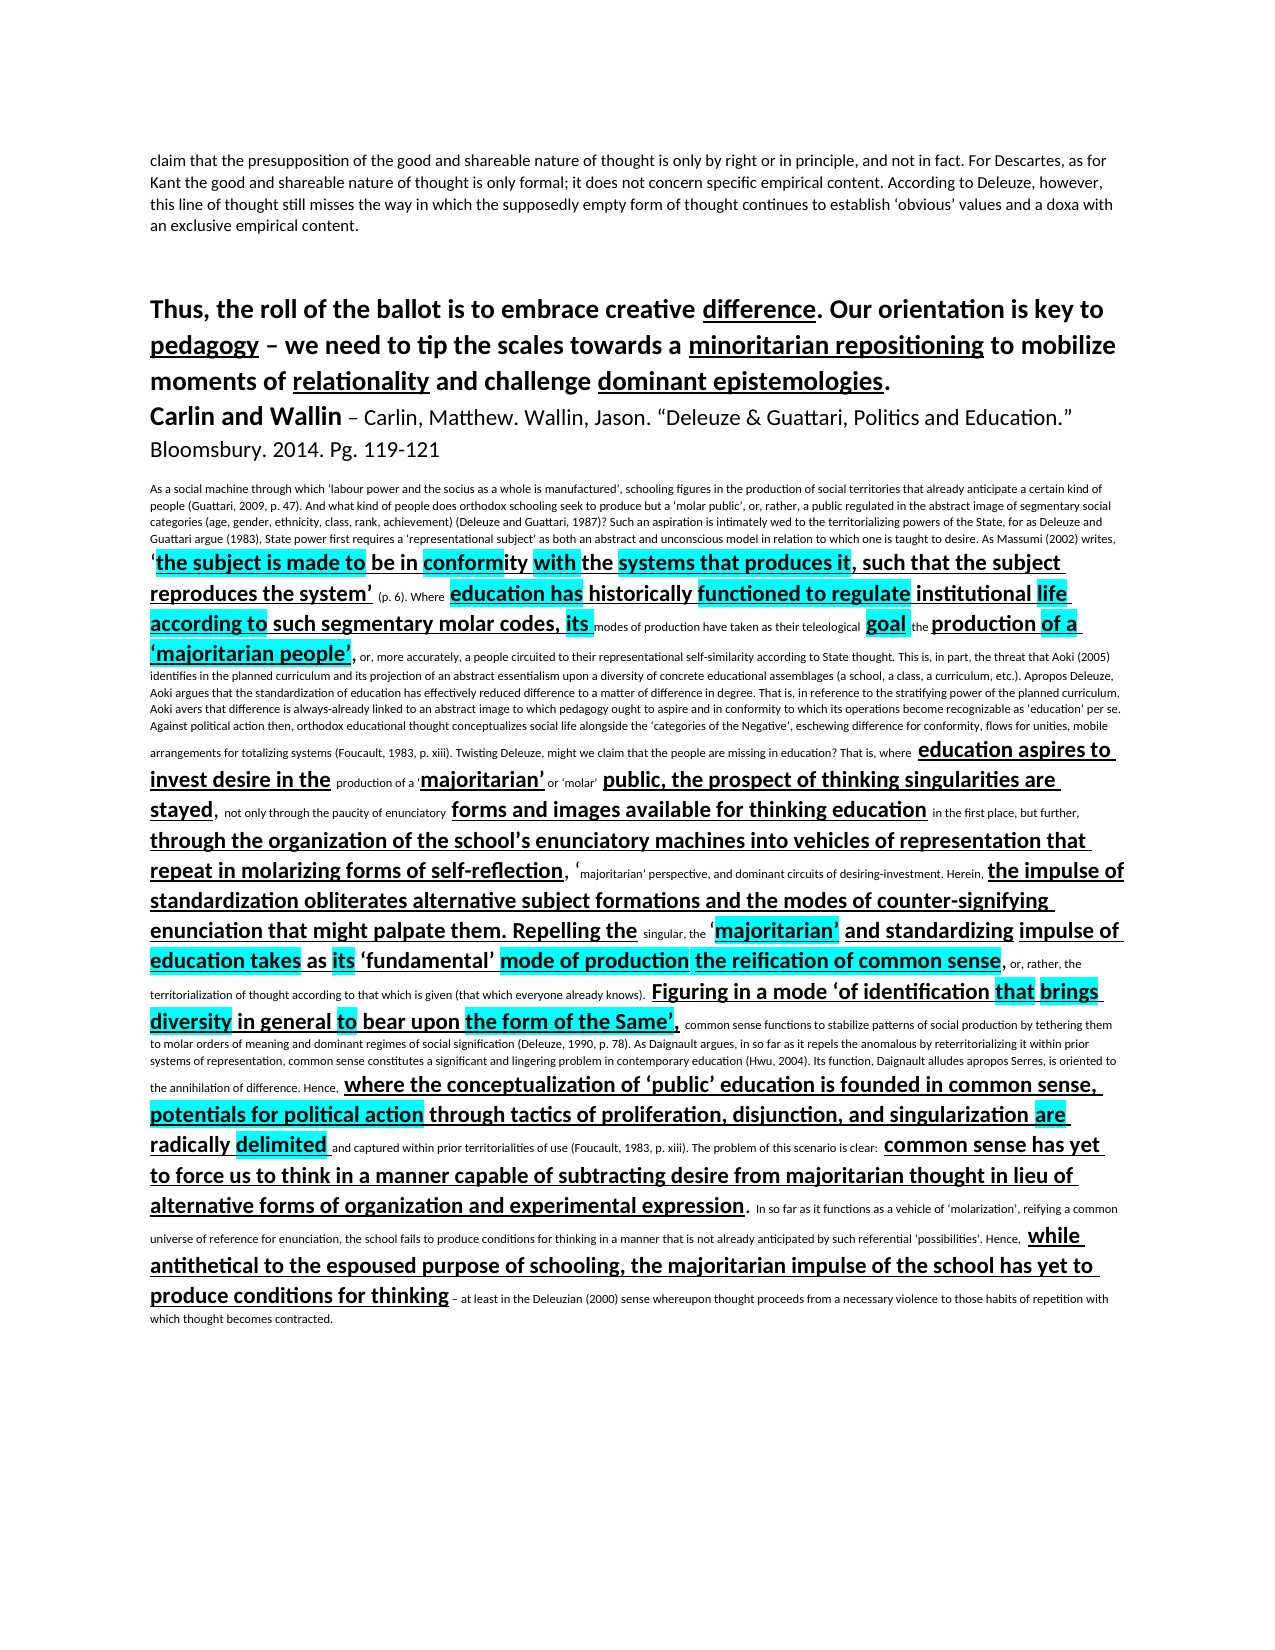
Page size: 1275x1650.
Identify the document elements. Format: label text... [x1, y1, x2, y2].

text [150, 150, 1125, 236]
text Carlin and Wallin – Carlin, Matthew. Wallin, Jason. “Deleuze & Guattari, Politics and Education.” Bloomsbury. 2014. Pg. 119-121 [150, 399, 1125, 463]
text As a social machine through which ‘labour power and the socius as a whole is manufactured’, schooling figures in the production of social territories that already anticipate a certain kind of people (Guattari, 2009, p. 47). And what kind of people does orthodox schooling seek to produce but a ‘molar public’, or, rather, a public regulated in the abstract image of segmentary social categories (age, gender, ethnicity, class, rank, achievement) (Deleuze and Guattari, 1987)? Such an aspiration is intimately wed to the territorializing powers of the State, for as Deleuze and Guattari argue (1983), State power first requires a ‘representational subject’ as both an abstract and unconscious model in relation to which one is taught to desire. As Massumi (2002) writes, ‘the subject is made to be in conformity with the systems that produces it, such that the subject reproduces the system’ (p. 6). Where education has historically functioned to regulate institutional life according to such segmentary molar codes, its modes of production have taken as their teleological goal the production of a ‘majoritarian people’, or, more accurately, a people circuited to their representational self-similarity according to State thought. This is, in part, the threat that Aoki (2005) identifies in the planned curriculum and its projection of an abstract essentialism upon a diversity of concrete educational assemblages (a school, a class, a curriculum, etc.). Apropos Deleuze, Aoki argues that the standardization of education has effectively reduced difference to a matter of difference in degree. That is, in reference to the stratifying power of the planned curriculum, Aoki avers that difference is always-already linked to an abstract image to which pedagogy ought to aspire and in conformity to which its operations become recognizable as ‘education’ per se. Against political action then, orthodox educational thought conceptualizes social life alongside the ‘categories of the Negative’, eschewing difference for conformity, flows for unities, mobile arrangements for totalizing systems (Foucault, 1983, p. xiii). Twisting Deleuze, might we claim that the people are missing in education? That is, where education aspires to invest desire in the production of a ‘majoritarian’ or ‘molar’ public, the prospect of thinking singularities are stayed, not only through the paucity of enunciatory forms and images available for thinking education in the first place, but further, through the organization of the school’s enunciatory machines into vehicles of representation that repeat in molarizing forms of self-reflection, ‘majoritarian’ perspective, and dominant circuits of desiring-investment. Herein, the impulse of standardization obliterates alternative subject formations and the modes of counter-signifying enunciation that might palpate them. Repelling the singular, the ‘majoritarian’ and standardizing impulse of education takes as its ‘fundamental’ mode of production the reification of common sense, or, rather, the territorialization of thought according to that which is given (that which everyone already knows). Figuring in a mode ‘of identification that brings diversity in general to bear upon the form of the Same’, common sense functions to stabilize patterns of social production by tethering them to molar orders of meaning and dominant regimes of social signification (Deleuze, 1990, p. 78). As Daignault argues, in so far as it repels the anomalous by reterritorializing it within prior systems of representation, common sense constitutes a significant and lingering problem in contemporary education (Hwu, 2004). Its function, Daignault alludes apropos Serres, is oriented to the annihilation of difference. Hence, where the conceptualization of ‘public’ education is founded in common sense, potentials for political action through tactics of proliferation, disjunction, and singularization are radically delimited and captured within prior territorialities of use (Foucault, 1983, p. xiii). The problem of this scenario is clear: common sense has yet to force us to think in a manner capable of subtracting desire from majoritarian thought in lieu of alternative forms of organization and experimental expression. In so far as it functions as a vehicle of ‘molarization’, reifying a common universe of reference for enunciation, the school fails to produce conditions for thinking in a manner that is not already anticipated by such referential ‘possibilities’. Hence, while antithetical to the espoused purpose of schooling, the majoritarian impulse of the school has yet to produce conditions for thinking – at least in the Deleuzian (2000) sense whereupon thought proceeds from a necessary violence to those habits of repetition with which thought becomes contracted. [150, 482, 1125, 1326]
subtitle Thus, the roll of the ballot is to embrace creative difference. Our orientation is key to pedagogy – we need to tip the scales towards a minoritarian repositioning to mobilize moments of relationality and challenge dominant epistemologies. [150, 293, 1125, 397]
